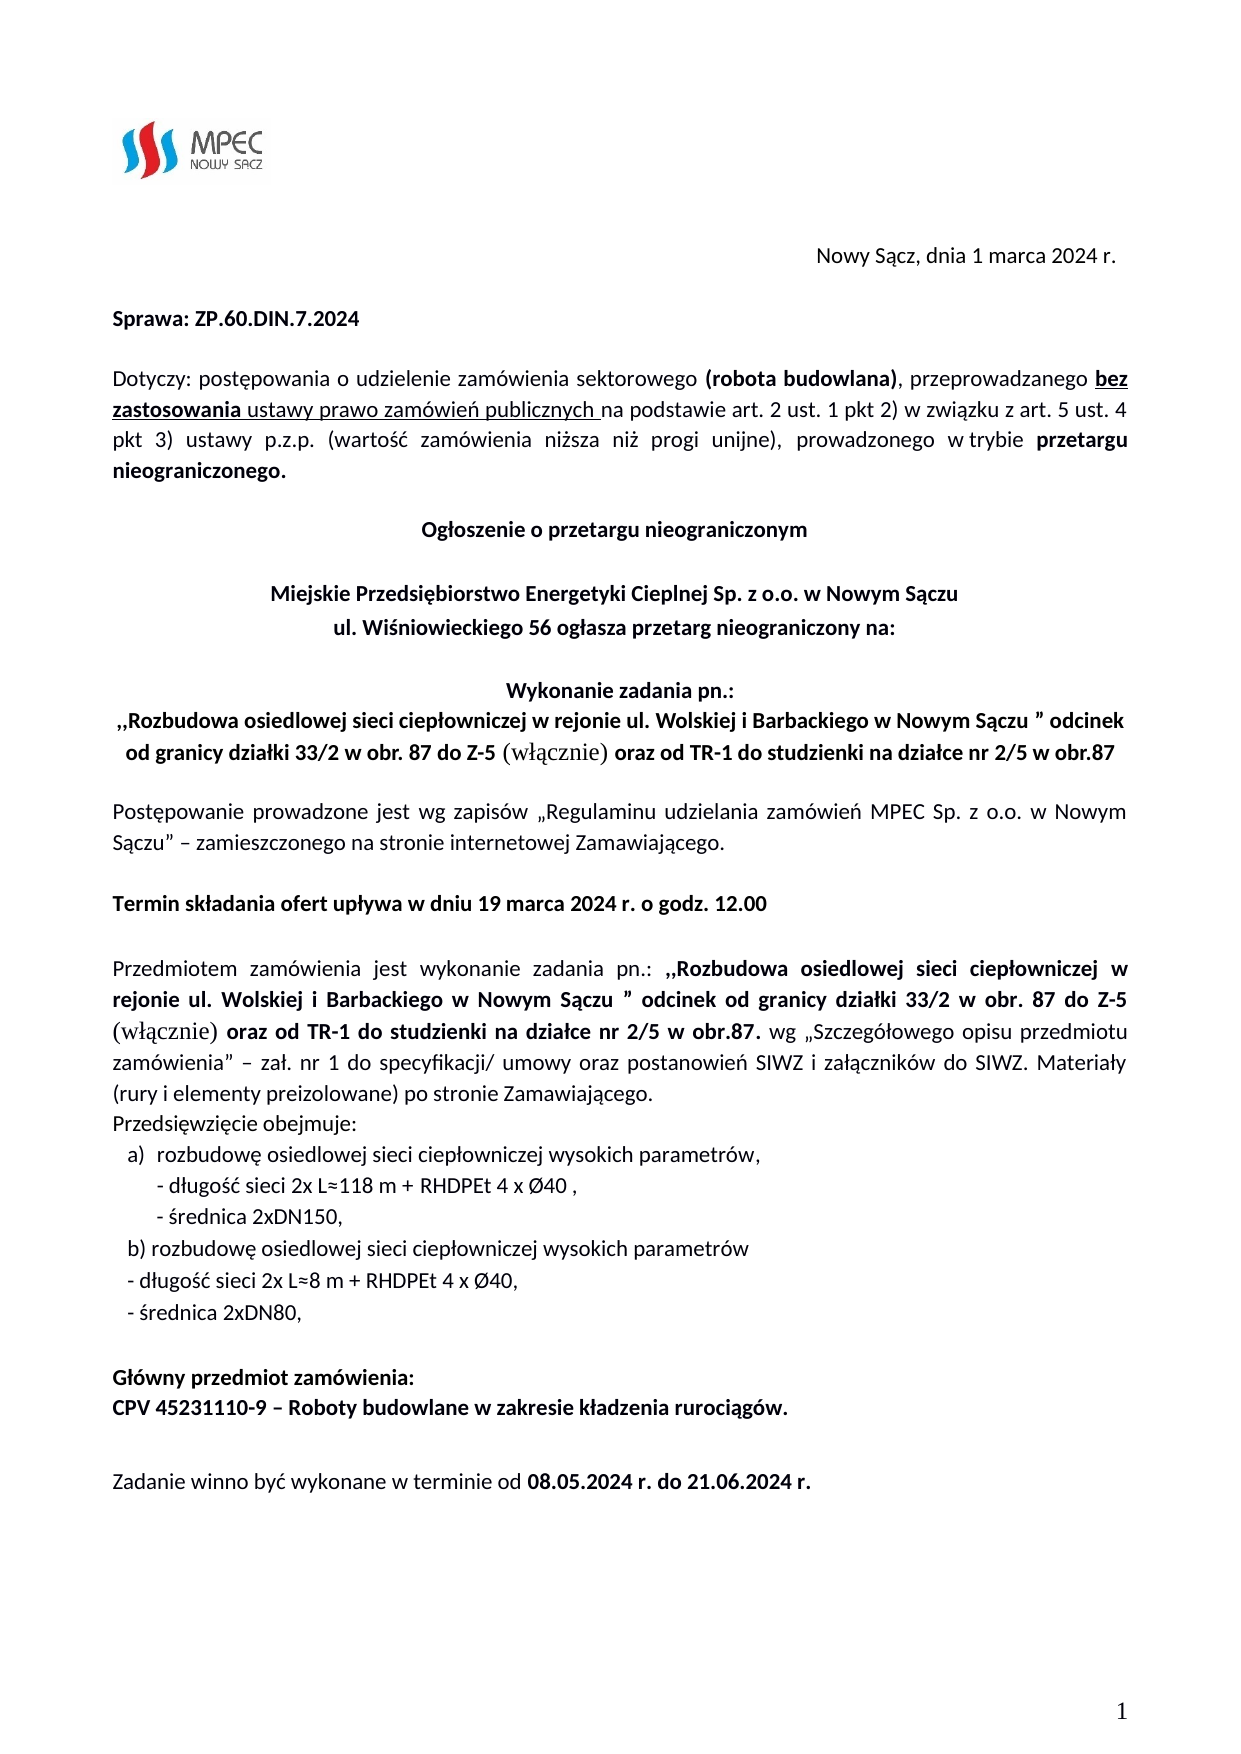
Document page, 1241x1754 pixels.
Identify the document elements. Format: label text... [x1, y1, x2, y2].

text Przedsięwzięcie obejmuje: [112, 1109, 1128, 1138]
text b) rozbudowę osiedlowej sieci ciepłowniczej wysokich parametrów [127, 1234, 1128, 1262]
text - średnica 2xDN150, [156, 1202, 1128, 1230]
text Przedmiotem zamówienia jest wykonanie zadania pn.: ,,Rozbudowa osiedlowej sieci ciepłowniczej w rejonie ul. Wolskiej i Barbackiego w Nowym Sączu ” odcinek od granicy działki 33/2 w obr. 87 do Z-5 (włącznie) oraz od TR-1 do studzienki na działce nr 2/5 w obr.87. wg „Szczegółowego opisu przedmiotu zamówienia” – zał. nr 1 do specyfikacji/ umowy oraz postanowień SIWZ i załączników do SIWZ. Materiały (rury i elementy preizolowane) po stronie Zamawiającego. [112, 954, 1128, 1107]
text Nowy Sącz, dnia 1 marca 2024 r. [112, 241, 1117, 269]
picture [112, 118, 271, 185]
text CPV 45231110-9 – Roboty budowlane w zakresie kładzenia rurociągów. [112, 1393, 1128, 1422]
list Dotyczy: postępowania o udzielenie zamówienia sektorowego (robota budowlana), przeprowadzanego bez zastosowania ustawy prawo zamówień publicznych na podstawie art. 2 ust. 1 pkt 2) w związku z art. 5 ust. 4 pkt 3) ustawy p.z.p. (wartość zamówienia niższa niż progi unijne), prowadzonego w trybie przetargu nieograniczonego. [112, 364, 1128, 484]
text ul. Wiśniowieckiego 56 ogłasza przetarg nieograniczony na: [112, 613, 1117, 641]
text Termin składania ofert upływa w dniu 19 marca 2024 r. o godz. 12.00 [112, 889, 1117, 917]
text Główny przedmiot zamówienia: [112, 1363, 1128, 1391]
text - średnica 2xDN80, [127, 1298, 1128, 1326]
text Zadanie winno być wykonane w terminie od 08.05.2024 r. do 21.06.2024 r. [112, 1467, 1132, 1496]
text - długość sieci 2x L≈8 m + RHDPEt 4 x Ø40, [127, 1266, 1128, 1294]
text Wykonanie zadania pn.: [112, 676, 1128, 704]
text Ogłoszenie o przetargu nieograniczonym [112, 515, 1117, 543]
text - długość sieci 2x L≈118 m + RHDPEt 4 x Ø40 , [157, 1171, 1128, 1199]
text Postępowanie prowadzone jest wg zapisów „Regulaminu udzielania zamówień MPEC Sp. z o.o. w Nowym Sączu” – zamieszczonego na stronie internetowej Zamawiającego. [112, 797, 1128, 856]
text Miejskie Przedsiębiorstwo Energetyki Cieplnej Sp. z o.o. w Nowym Sączu [112, 579, 1117, 607]
list rozbudowę osiedlowej sieci ciepłowniczej wysokich parametrów, [127, 1140, 1128, 1168]
text Sprawa: ZP.60.DIN.7.2024 [112, 304, 1117, 332]
text ,,Rozbudowa osiedlowej sieci ciepłowniczej w rejonie ul. Wolskiej i Barbackiego w Nowym Sączu ” odcinek od granicy działki 33/2 w obr. 87 do Z-5 (włącznie) oraz od TR-1 do studzienki na działce nr 2/5 w obr.87 [112, 706, 1128, 766]
